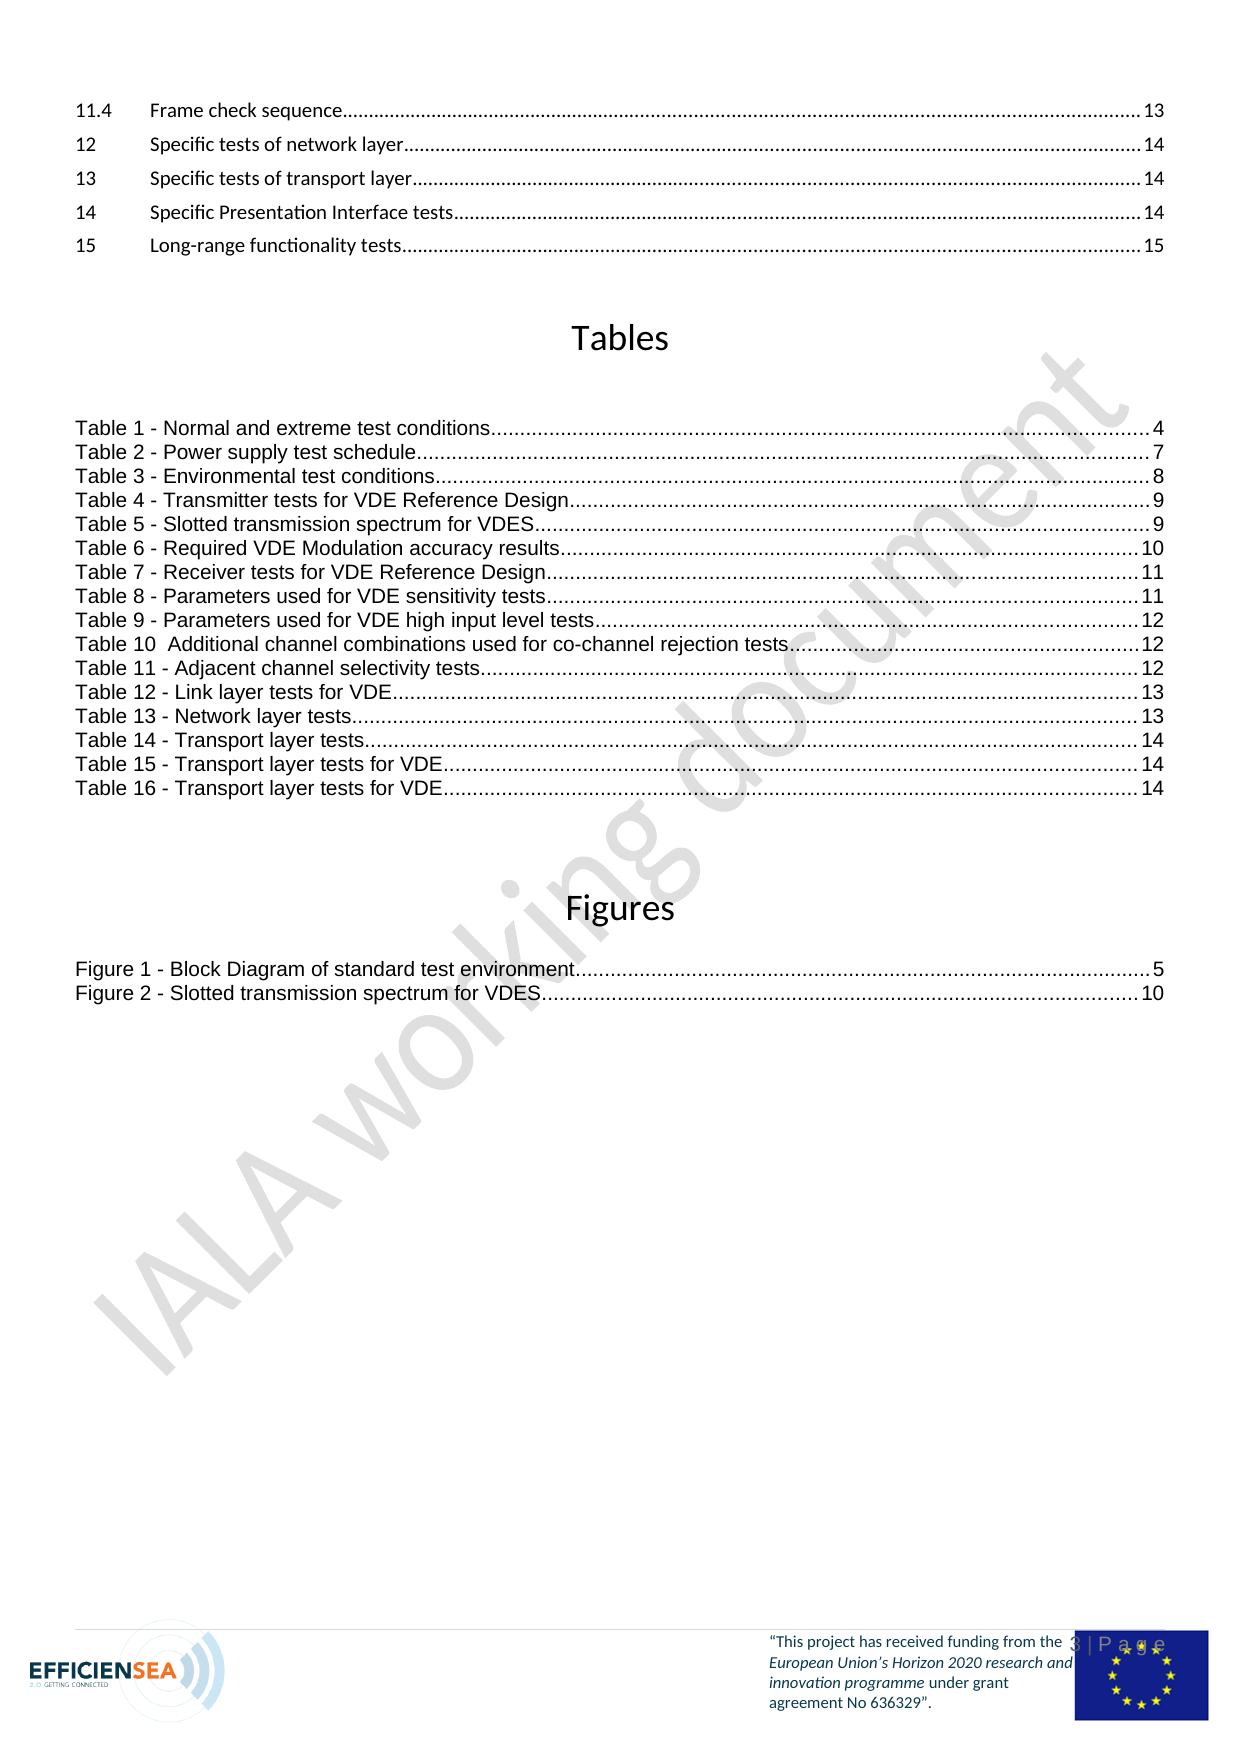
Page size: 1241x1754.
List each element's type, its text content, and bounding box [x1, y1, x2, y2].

text Table 9 - Parameters used for VDE high input level tests 12 [75, 608, 1165, 632]
text Table 6 - Required VDE Modulation accuracy results 10 [75, 536, 1165, 560]
text Figures [75, 883, 1165, 929]
text Table 11 - Adjacent channel selectivity tests 12 [75, 656, 1165, 679]
text Table 8 - Parameters used for VDE sensitivity tests 11 [75, 584, 1165, 608]
text Table 10 Additional channel combinations used for co-channel rejection tests 12 [75, 632, 1165, 656]
text 12 Specific tests of network layer 14 [75, 131, 1165, 157]
text Table 5 - Slotted transmission spectrum for VDES 9 [75, 512, 1165, 536]
text Table 12 - Link layer tests for VDE 13 [75, 679, 1165, 703]
text Table 14 - Transport layer tests 14 [75, 727, 1165, 751]
text Figure 1 - Block Diagram of standard test environment 5 [75, 957, 1165, 981]
text Tables [75, 314, 1165, 360]
text 15 Long-range functionality tests 15 [75, 233, 1165, 258]
text 14 Specific Presentation Interface tests 14 [75, 199, 1165, 224]
text Figure 2 - Slotted transmission spectrum for VDES 10 [75, 981, 1165, 1005]
text Table 4 - Transmitter tests for VDE Reference Design 9 [75, 488, 1165, 512]
picture [23, 1611, 230, 1731]
text 11.4 Frame check sequence 13 [75, 98, 1165, 123]
text 13 Specific tests of transport layer 14 [75, 165, 1165, 191]
text Table 13 - Network layer tests 13 [75, 703, 1165, 727]
text Table 1 - Normal and extreme test conditions 4 [75, 416, 1165, 440]
picture [1072, 1628, 1211, 1723]
picture [1072, 1638, 1078, 1650]
text Table 3 - Environmental test conditions 8 [75, 464, 1165, 488]
text Table 2 - Power supply test schedule 7 [75, 440, 1165, 464]
text Table 16 - Transport layer tests for VDE 14 [75, 775, 1165, 799]
text Table 15 - Transport layer tests for VDE 14 [75, 751, 1165, 775]
text Table 7 - Receiver tests for VDE Reference Design 11 [75, 560, 1165, 584]
